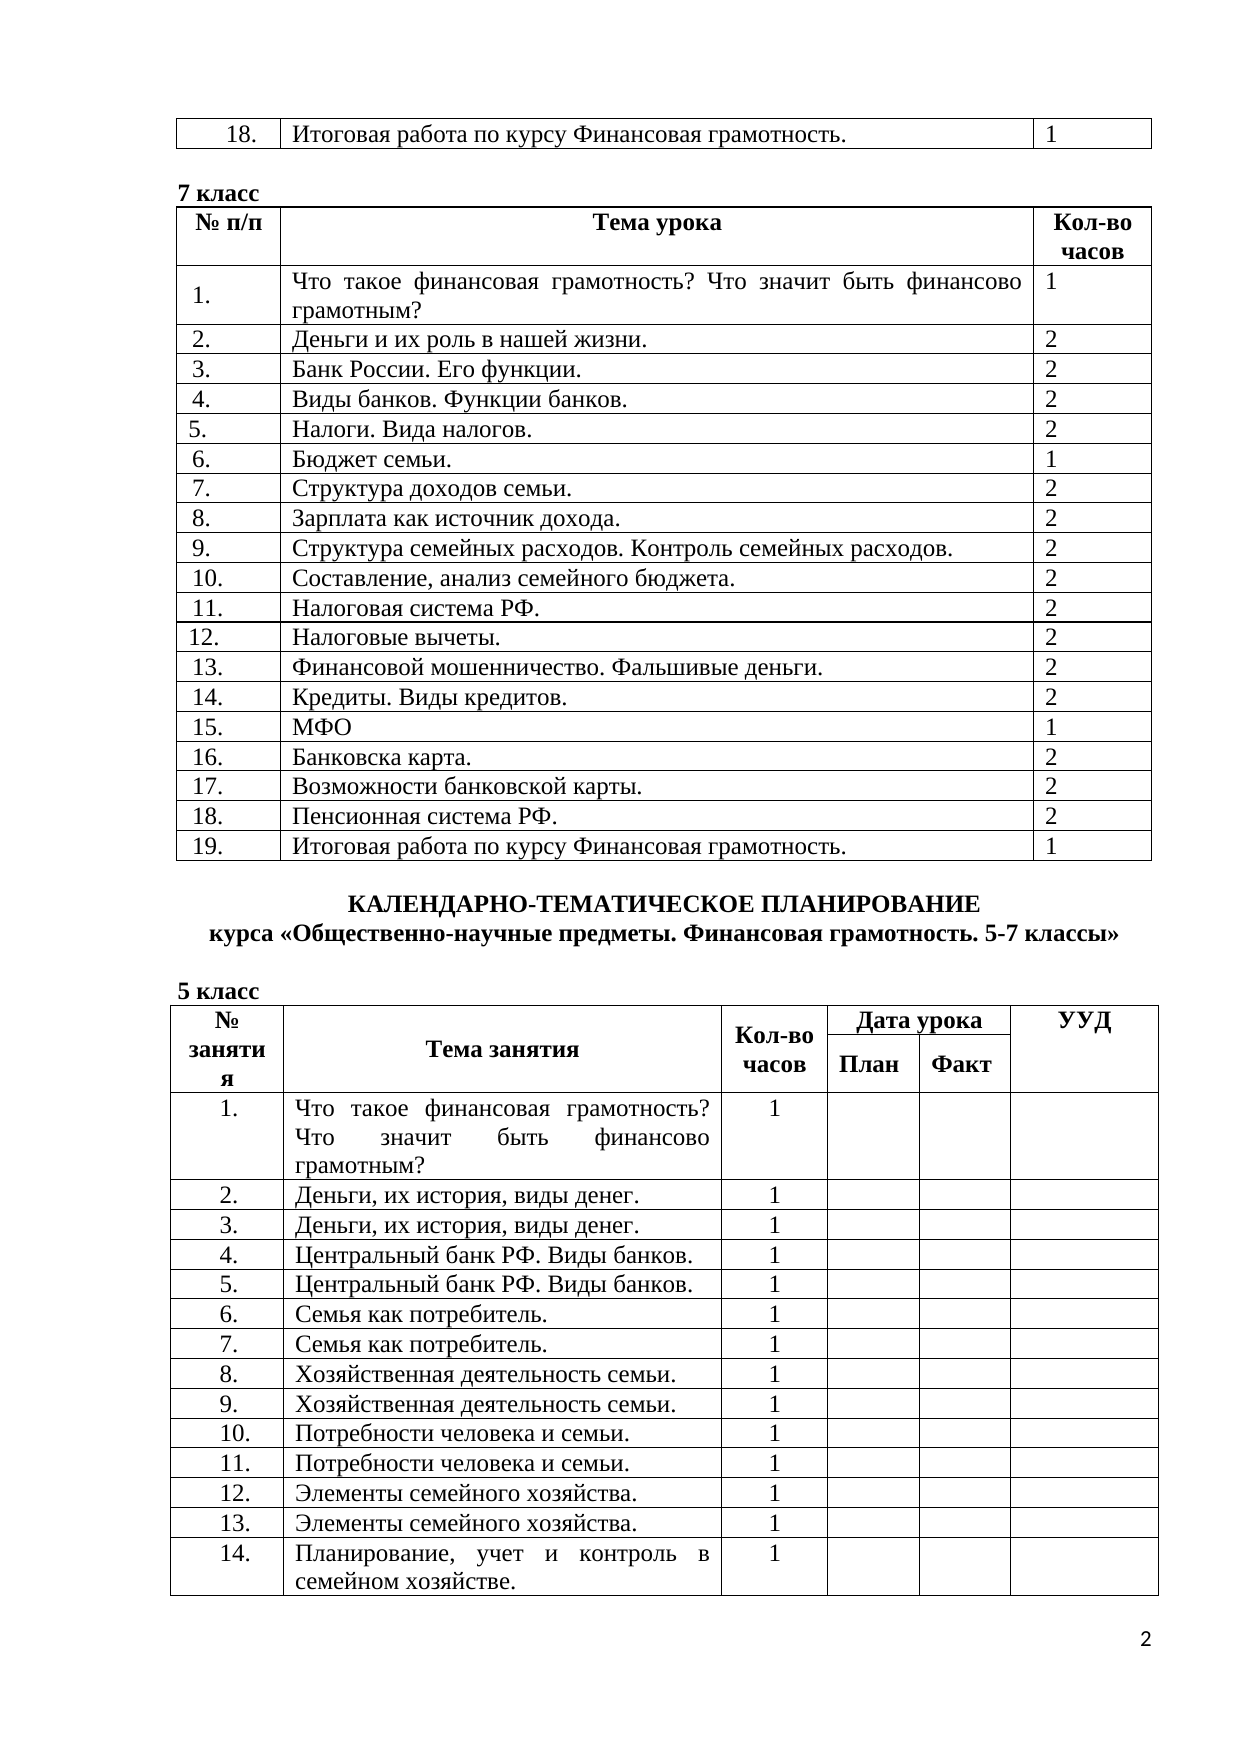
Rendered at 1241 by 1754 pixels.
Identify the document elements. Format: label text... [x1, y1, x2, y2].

table_cell 1 [722, 1270, 827, 1298]
table_cell 1 [722, 1329, 827, 1358]
text КАЛЕНДАРНО-ТЕМАТИЧЕСКОЕ ПЛАНИРОВАНИЕ [177, 889, 1152, 918]
table_cell Налоговая система РФ. [281, 593, 1033, 621]
table_cell 1 [722, 1359, 827, 1388]
table_cell Что такое финансовая грамотность? Что значит быть финансово грамотным? [284, 1093, 721, 1179]
table_cell [1011, 1093, 1158, 1179]
table_cell [1011, 1180, 1158, 1209]
table_cell [171, 1389, 283, 1417]
table_cell [920, 1508, 1010, 1537]
table_cell 1 [1034, 712, 1151, 741]
table_cell Элементы семейного хозяйства. [284, 1478, 721, 1507]
table_cell 1 [722, 1448, 827, 1477]
table_cell [1011, 1448, 1158, 1477]
table_cell [171, 1093, 283, 1179]
table_cell [177, 354, 280, 383]
table_header № занятия [171, 1006, 283, 1092]
table_cell Деньги и их роль в нашей жизни. [281, 325, 1033, 353]
text 7 класс [177, 178, 1152, 206]
table_cell [920, 1180, 1010, 1209]
table_cell Банковска карта. [281, 742, 1033, 770]
table_cell 2 [1034, 682, 1151, 711]
table_cell 1 [1034, 831, 1151, 860]
table_cell [920, 1093, 1010, 1179]
table_cell [171, 1359, 283, 1388]
table_cell [177, 742, 280, 770]
table_cell Налоги. Вида налогов. [281, 414, 1033, 443]
table_cell [177, 712, 280, 741]
table_cell [920, 1359, 1010, 1388]
table_cell 2 [1034, 474, 1151, 502]
table_cell [171, 1329, 283, 1358]
table_cell Семья как потребитель. [284, 1299, 721, 1328]
table_cell Зарплата как источник дохода. [281, 503, 1033, 532]
table_cell [828, 1419, 919, 1447]
table_cell [177, 682, 280, 711]
table_cell Банк России. Его функции. [281, 354, 1033, 383]
table_cell 2 [1034, 354, 1151, 383]
table_cell [171, 1270, 283, 1298]
table_cell Итоговая работа по курсу Финансовая грамотность. [281, 831, 1033, 860]
table_cell 2 [1034, 742, 1151, 770]
table_cell [920, 1389, 1010, 1417]
table_cell План [828, 1035, 919, 1092]
table_cell [171, 1299, 283, 1328]
table_cell [171, 1478, 283, 1507]
table_header Тема занятия [284, 1006, 721, 1092]
table_cell Семья как потребитель. [284, 1329, 721, 1358]
table_cell 1 [722, 1389, 827, 1417]
table_cell [828, 1240, 919, 1268]
table_cell [920, 1240, 1010, 1268]
table_cell [177, 771, 280, 800]
table_cell [920, 1448, 1010, 1477]
table_cell Возможности банковской карты. [281, 771, 1033, 800]
table_cell [177, 503, 280, 532]
table_cell [177, 623, 280, 651]
table_cell [828, 1478, 919, 1507]
table_cell [1011, 1508, 1158, 1537]
table_cell [171, 1210, 283, 1239]
table_cell 2 [1034, 801, 1151, 830]
table_cell 1 [722, 1210, 827, 1239]
table_cell [177, 384, 280, 413]
table_cell [177, 801, 280, 830]
table_cell Структура доходов семьи. [281, 474, 1033, 502]
table_cell [177, 533, 280, 562]
table_cell [828, 1448, 919, 1477]
table_cell Что такое финансовая грамотность? Что значит быть финансово грамотным? [281, 266, 1033, 323]
table_cell Бюджет семьи. [281, 444, 1033, 472]
table_cell [920, 1299, 1010, 1328]
table_cell [177, 414, 280, 443]
table_cell [1011, 1478, 1158, 1507]
table_cell Центральный банк РФ. Виды банков. [284, 1240, 721, 1268]
table_cell [828, 1538, 919, 1595]
table_cell Факт [920, 1035, 1010, 1092]
text 5 класс [177, 976, 1152, 1004]
table_cell [920, 1538, 1010, 1595]
table_cell Составление, анализ семейного бюджета. [281, 563, 1033, 592]
table_cell [828, 1508, 919, 1537]
table_cell Потребности человека и семьи. [284, 1419, 721, 1447]
table_cell [920, 1478, 1010, 1507]
table_cell 2 [1034, 593, 1151, 621]
table_cell [177, 593, 280, 621]
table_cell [284, 1538, 721, 1595]
table_header Кол-во часов [722, 1006, 827, 1092]
table_cell 1 [722, 1180, 827, 1209]
table_cell Центральный банк РФ. Виды банков. [284, 1270, 721, 1298]
table_cell [1011, 1210, 1158, 1239]
table_cell [1011, 1419, 1158, 1447]
table_cell [171, 1508, 283, 1537]
table_cell 1 [722, 1508, 827, 1537]
table_cell 1 [1034, 266, 1151, 323]
table_cell 2 [1034, 563, 1151, 592]
table_cell 2 [1034, 503, 1151, 532]
table_cell 2 [1034, 325, 1151, 353]
table_cell [171, 1448, 283, 1477]
table_cell [177, 325, 280, 353]
table_cell [1011, 1299, 1158, 1328]
table_cell [171, 1419, 283, 1447]
table_cell 1 [722, 1419, 827, 1447]
table_cell 2 [1034, 414, 1151, 443]
table_cell 1 [722, 1538, 827, 1595]
table_cell Элементы семейного хозяйства. [284, 1508, 721, 1537]
table_cell Хозяйственная деятельность семьи. [284, 1359, 721, 1388]
table_cell 2 [1034, 384, 1151, 413]
table_header Тема урока [281, 208, 1033, 265]
table_cell [177, 444, 280, 472]
table_cell [828, 1210, 919, 1239]
table_header № п/п [177, 208, 280, 265]
table_cell 1 [722, 1299, 827, 1328]
table_cell 1 [722, 1093, 827, 1179]
table_cell 1 [1034, 119, 1151, 148]
table_cell [177, 652, 280, 681]
table_cell [1011, 1538, 1158, 1595]
table_cell Налоговые вычеты. [281, 623, 1033, 651]
table_header Дата урока [828, 1006, 1010, 1034]
table_cell [177, 563, 280, 592]
table_cell [920, 1210, 1010, 1239]
table_cell Итоговая работа по курсу Финансовая грамотность. [281, 119, 1033, 148]
table_cell [177, 119, 280, 148]
table_cell 1 [722, 1478, 827, 1507]
table_cell [177, 831, 280, 860]
table_header УУД [1011, 1006, 1158, 1092]
table_cell 2 [1034, 623, 1151, 651]
table_cell [177, 266, 280, 323]
table_cell [828, 1359, 919, 1388]
table_cell [828, 1180, 919, 1209]
table_cell [828, 1270, 919, 1298]
table_cell [171, 1180, 283, 1209]
table_cell 2 [1034, 533, 1151, 562]
table_cell Финансовой мошенничество. Фальшивые деньги. [281, 652, 1033, 681]
table_cell [920, 1419, 1010, 1447]
table_cell Пенсионная система РФ. [281, 801, 1033, 830]
table_cell Потребности человека и семьи. [284, 1448, 721, 1477]
table_cell 2 [1034, 771, 1151, 800]
table_cell 1 [1034, 444, 1151, 472]
table_cell [1011, 1240, 1158, 1268]
table_cell [920, 1329, 1010, 1358]
table_cell [828, 1389, 919, 1417]
table_cell [1011, 1329, 1158, 1358]
table_cell [1011, 1389, 1158, 1417]
table_cell Кредиты. Виды кредитов. [281, 682, 1033, 711]
table_header Кол-во часов [1034, 208, 1151, 265]
table_cell Деньги, их история, виды денег. [284, 1180, 721, 1209]
table_cell [171, 1538, 283, 1595]
table_cell [828, 1299, 919, 1328]
table_cell 2 [1034, 652, 1151, 681]
table_cell [828, 1093, 919, 1179]
table_cell [1011, 1359, 1158, 1388]
table_cell Виды банков. Функции банков. [281, 384, 1033, 413]
table_cell [1011, 1270, 1158, 1298]
table_cell [920, 1270, 1010, 1298]
table_cell МФО [281, 712, 1033, 741]
table_cell Хозяйственная деятельность семьи. [284, 1389, 721, 1417]
table_cell [171, 1240, 283, 1268]
table_cell Структура семейных расходов. Контроль семейных расходов. [281, 533, 1033, 562]
table_cell [828, 1329, 919, 1358]
table_cell [177, 474, 280, 502]
text курса «Общественно-научные предметы. Финансовая грамотность. 5-7 классы» [177, 918, 1152, 947]
table_cell 1 [722, 1240, 827, 1268]
table_cell Деньги, их история, виды денег. [284, 1210, 721, 1239]
